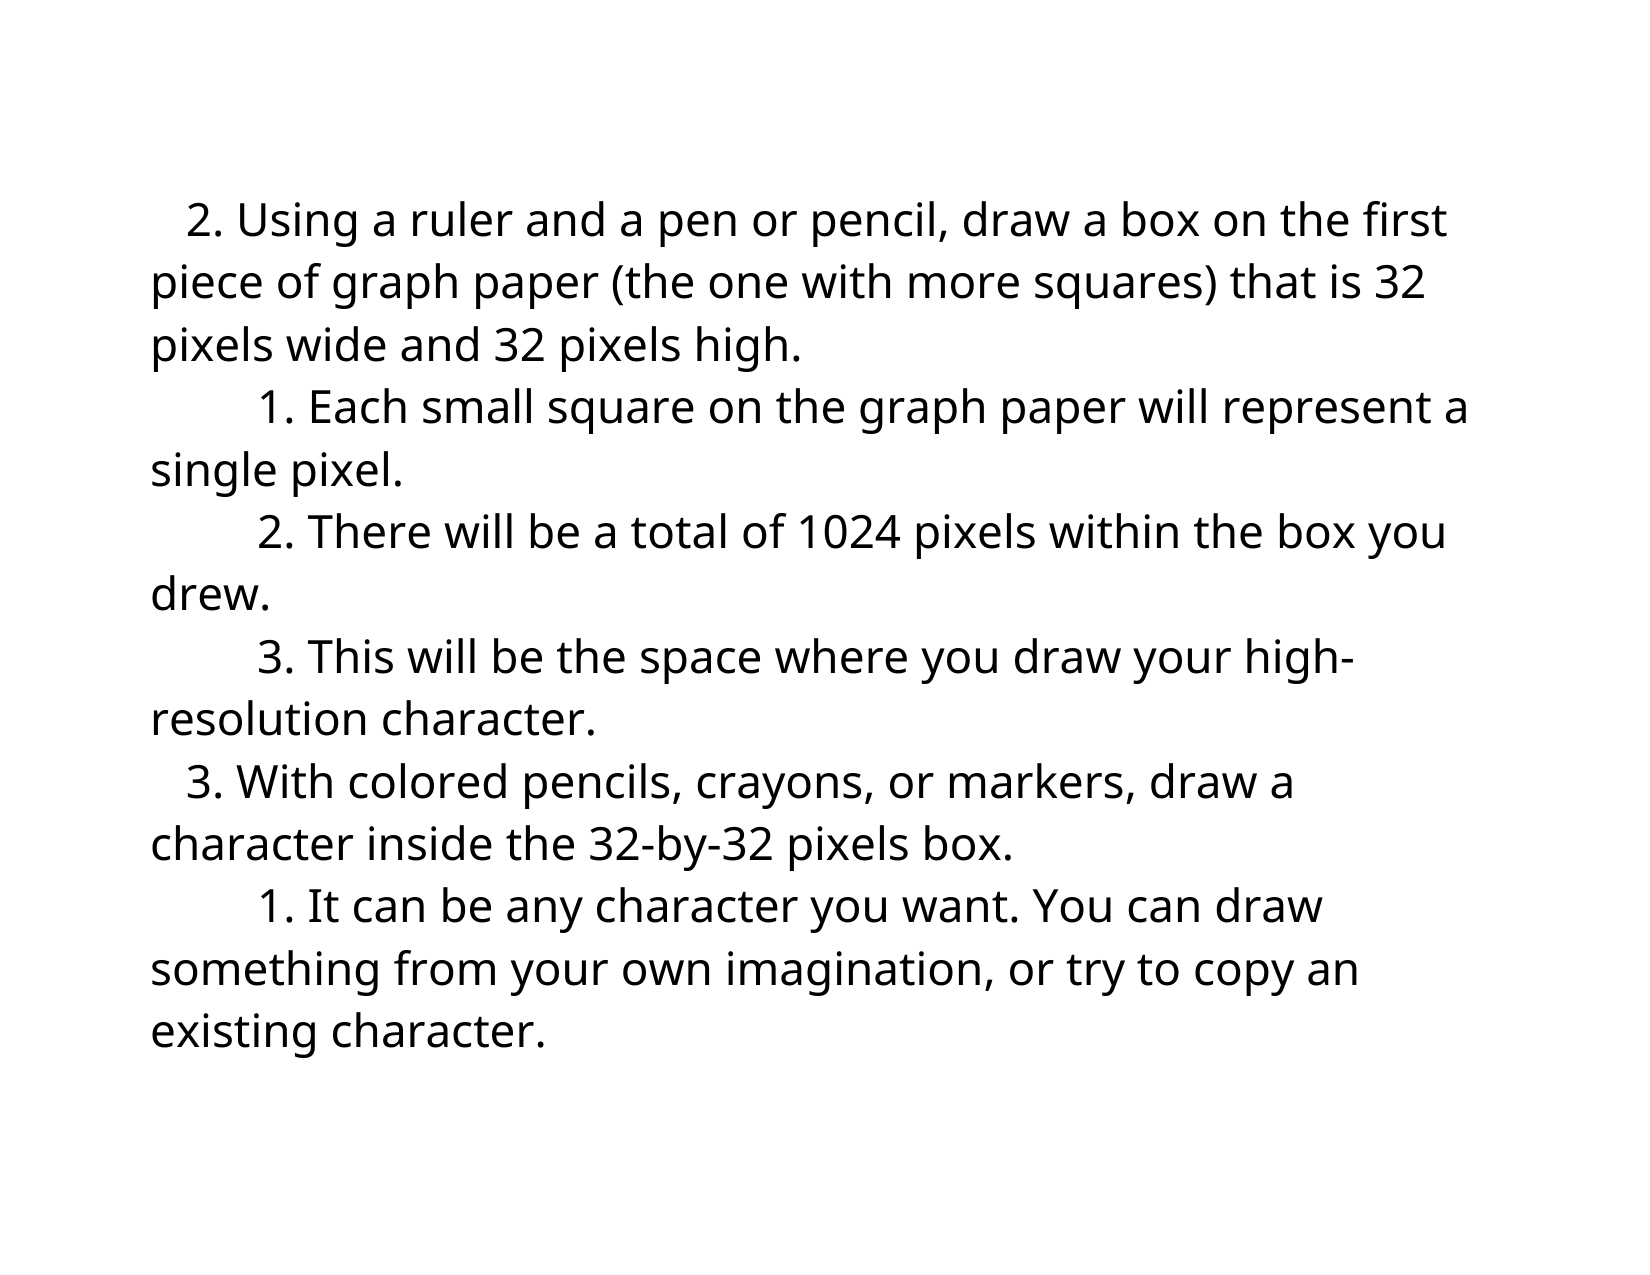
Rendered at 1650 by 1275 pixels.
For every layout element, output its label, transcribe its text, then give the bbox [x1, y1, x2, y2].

text 3. This will be the space where you draw your high-resolution character. [150, 624, 1500, 749]
text 2. Using a ruler and a pen or pencil, draw a box on the first piece of graph paper (the one with more squares) that is 32 pixels wide and 32 pixels high. [150, 187, 1500, 375]
text 3. With colored pencils, crayons, or markers, draw a character inside the 32-by-32 pixels box. [150, 749, 1500, 874]
text 1. It can be any character you want. You can draw something from your own imagination, or try to copy an existing character. [150, 874, 1500, 1061]
text 2. There will be a total of 1024 pixels within the box you drew. [150, 499, 1500, 624]
text 1. Each small square on the graph paper will represent a single pixel. [150, 375, 1500, 499]
